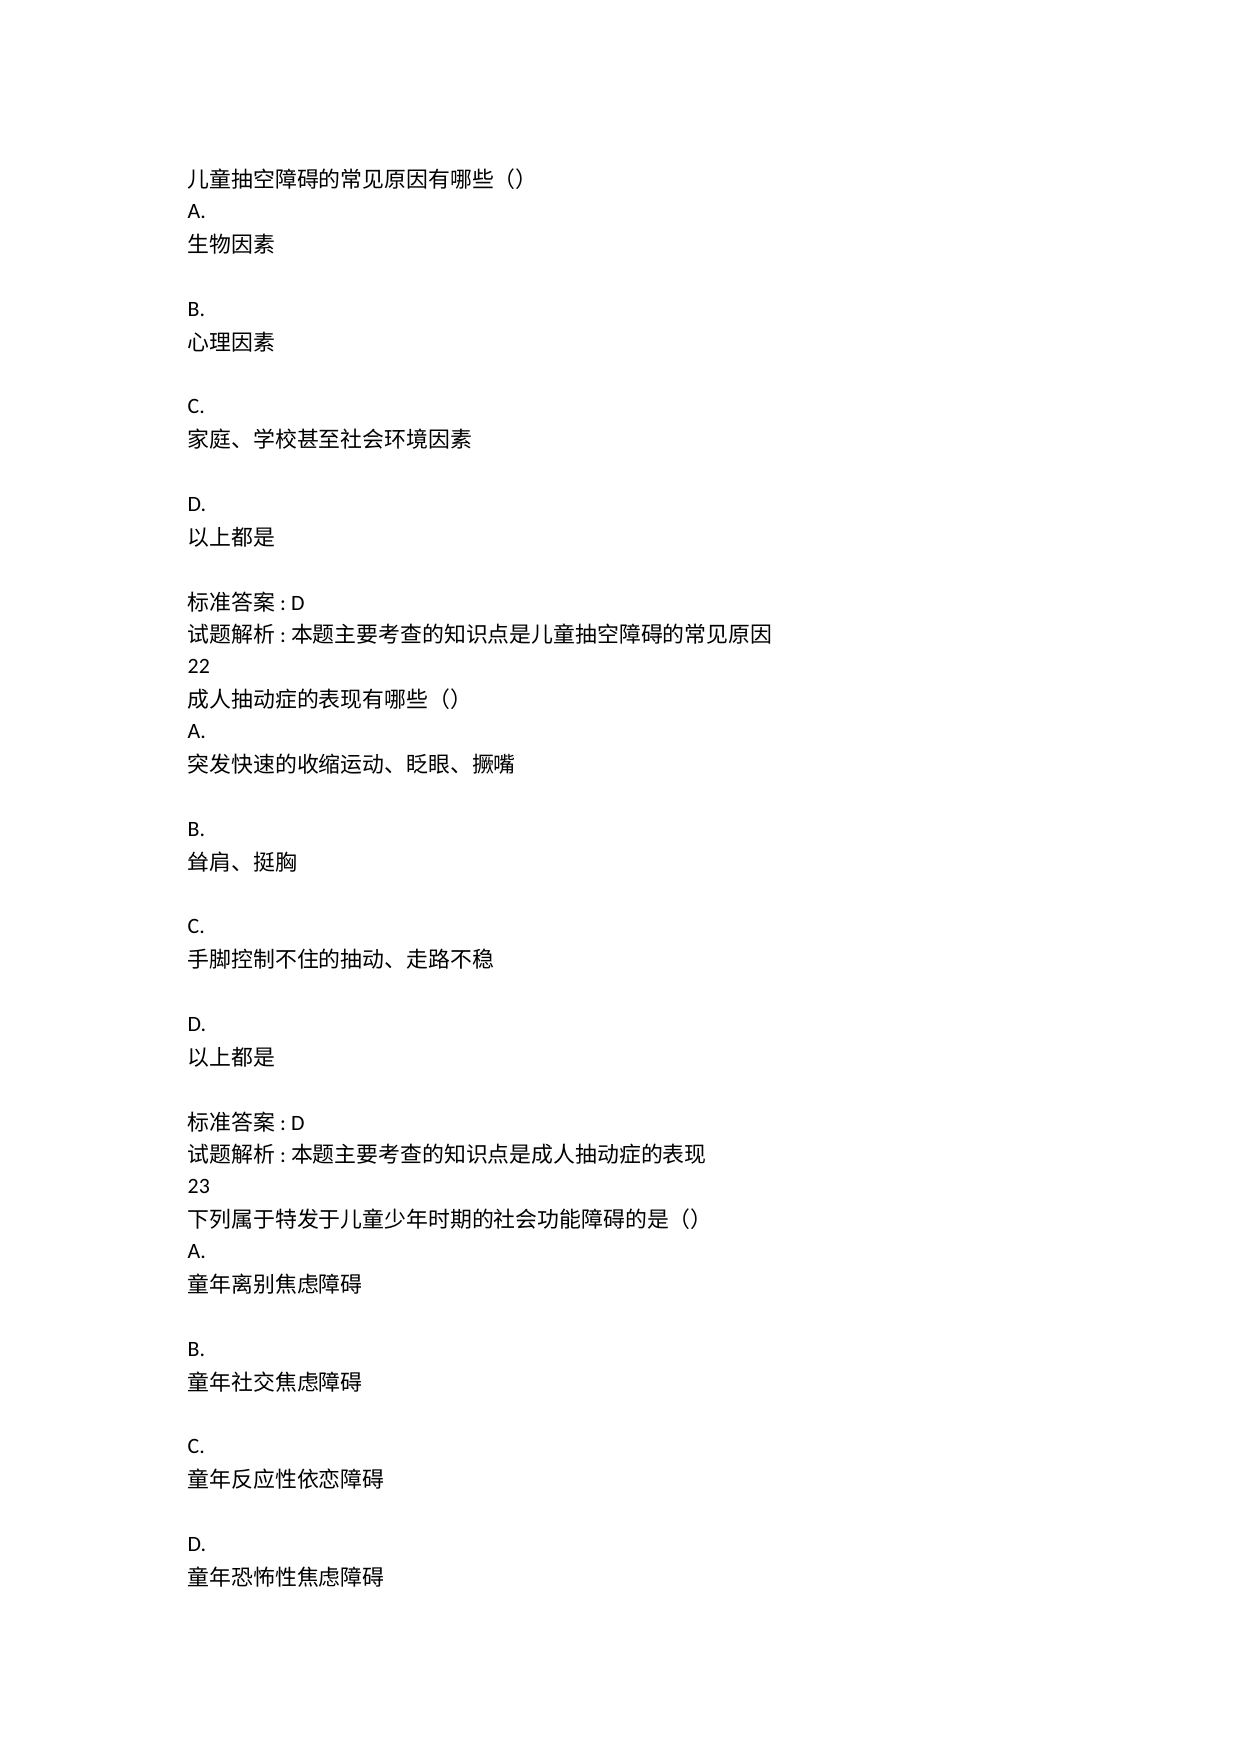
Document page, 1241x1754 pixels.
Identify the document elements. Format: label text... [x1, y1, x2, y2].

text 试题解析 : 本题主要考查的知识点是儿童抽空障碍的常见原因 [187, 617, 1053, 649]
text C. [187, 909, 1053, 942]
text 童年反应性依恋障碍 [187, 1462, 1053, 1494]
text 手脚控制不住的抽动、走路不稳 [187, 942, 1053, 974]
text B. [187, 1332, 1053, 1364]
text 以上都是 [187, 519, 1053, 552]
text 下列属于特发于儿童少年时期的社会功能障碍的是（） [187, 1202, 1053, 1234]
text 成人抽动症的表现有哪些（） [187, 682, 1053, 714]
text C. [187, 1429, 1053, 1462]
text 标准答案 : D [187, 1104, 1053, 1137]
text 童年恐怖性焦虑障碍 [187, 1559, 1053, 1592]
text 23 [187, 1169, 1053, 1202]
text 儿童抽空障碍的常见原因有哪些（） [187, 162, 1053, 194]
text B. [187, 812, 1053, 844]
text D. [187, 1527, 1053, 1559]
text 耸肩、挺胸 [187, 844, 1053, 877]
text 心理因素 [187, 324, 1053, 357]
text 突发快速的收缩运动、眨眼、撅嘴 [187, 747, 1053, 779]
text C. [187, 389, 1053, 422]
text 试题解析 : 本题主要考查的知识点是成人抽动症的表现 [187, 1137, 1053, 1169]
text 童年离别焦虑障碍 [187, 1267, 1053, 1299]
text A. [187, 714, 1053, 747]
text A. [187, 194, 1053, 227]
text 童年社交焦虑障碍 [187, 1364, 1053, 1397]
text D. [187, 487, 1053, 519]
text D. [187, 1007, 1053, 1039]
text 22 [187, 649, 1053, 682]
text 家庭、学校甚至社会环境因素 [187, 422, 1053, 454]
text 标准答案 : D [187, 584, 1053, 617]
text 以上都是 [187, 1039, 1053, 1072]
text A. [187, 1234, 1053, 1267]
text B. [187, 292, 1053, 324]
text 生物因素 [187, 227, 1053, 259]
